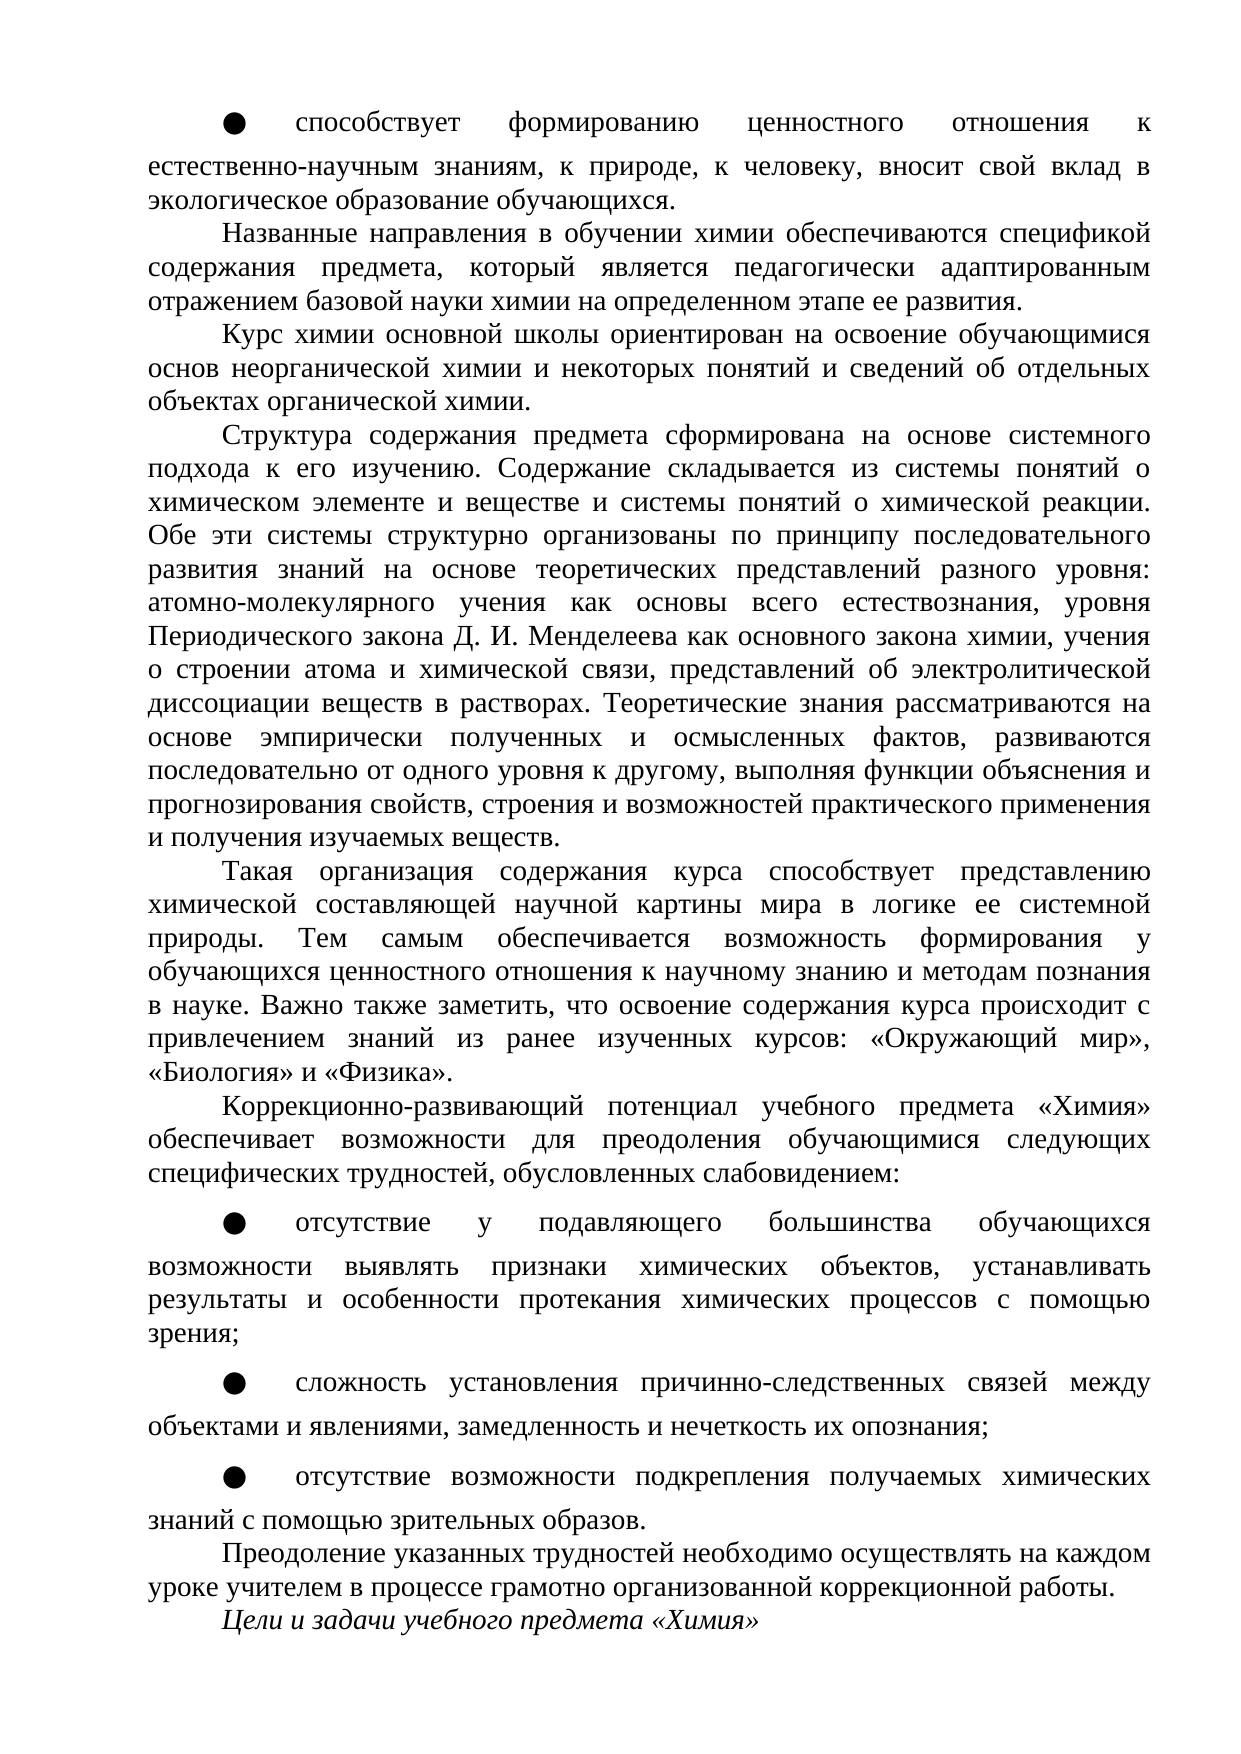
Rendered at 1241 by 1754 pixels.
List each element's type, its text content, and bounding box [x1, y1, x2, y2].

text Структура содержания предмета сформирована на основе системного подхода к его изучению. Содержание складывается из системы понятий о химическом элементе и веществе и системы понятий о химической реакции. Обе эти системы структурно организованы по принципу последовательного развития знаний на основе теоретических представлений разного уровня: атомно-молекулярного учения как основы всего естествознания, уровня Периодического закона Д. И. Менделеева как основного закона химии, учения о строении атома и химической связи, представлений об электролитической диссоциации веществ в растворах. Теоретические знания рассматриваются на основе эмпирически полученных и осмысленных фактов, развиваются последовательно от одного уровня к другому, выполняя функции объяснения и прогнозирования свойств, строения и возможностей практического применения и получения изучаемых веществ. [148, 417, 1152, 853]
list способствует формированию ценностного отношения к естественно-научным знаниям, к природе, к человеку, вносит свой вклад в экологическое образование обучающихся. [148, 89, 1152, 216]
text Цели и задачи учебного предмета «Химия» [148, 1602, 1152, 1636]
text Преодоление указанных трудностей необходимо осуществлять на каждом уроке учителем в процессе грамотно организованной коррекционной работы. [148, 1535, 1152, 1602]
text Коррекционно-развивающий потенциал учебного предмета «Химия» обеспечивает возможности для преодоления обучающимися следующих специфических трудностей, обусловленных слабовидением: [148, 1088, 1152, 1188]
text Названные направления в обучении химии обеспечиваются спецификой содержания предмета, который является педагогически адаптированным отражением базовой науки химии на определенном этапе ее развития. [148, 216, 1152, 316]
list отсутствие возможности подкрепления получаемых химических знаний с помощью зрительных образов. [148, 1442, 1152, 1535]
list сложность установления причинно-следственных связей между объектами и явлениями, замедленность и нечеткость их опознания; [148, 1349, 1152, 1442]
text Такая организация содержания курса способствует представлению химической составляющей научной картины мира в логике ее системной природы. Тем самым обеспечивается возможность формирования у обучающихся ценностного отношения к научному знанию и методам познания в науке. Важно также заметить, что освоение содержания курса происходит с привлечением знаний из ранее изученных курсов: «Окружающий мир», «Биология» и «Физика». [148, 853, 1152, 1088]
list отсутствие у подавляющего большинства обучающихся возможности выявлять признаки химических объектов, устанавливать результаты и особенности протекания химических процессов с помощью зрения; [148, 1188, 1152, 1349]
text Курс химии основной школы ориентирован на освоение обучающимися основ неорганической химии и некоторых понятий и сведений об отдельных объектах органической химии. [148, 316, 1152, 417]
